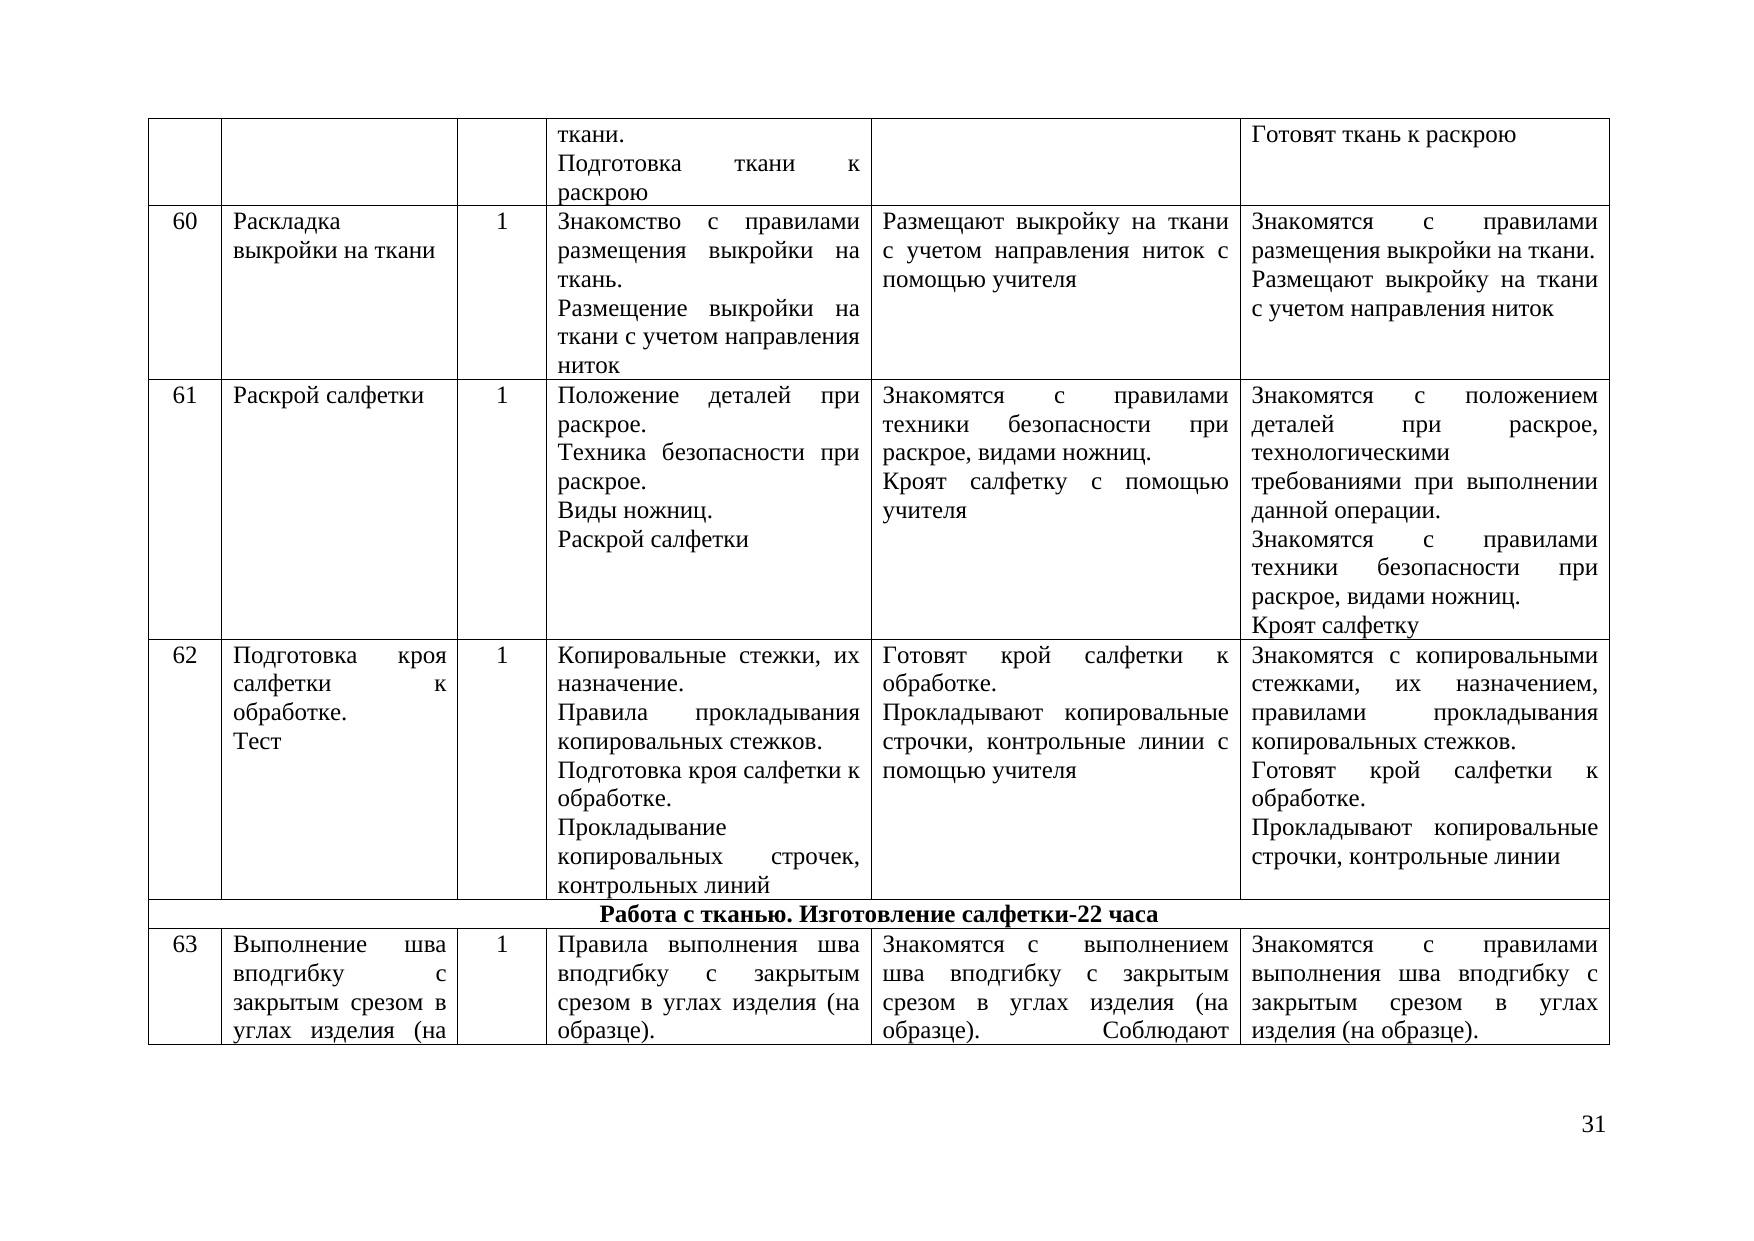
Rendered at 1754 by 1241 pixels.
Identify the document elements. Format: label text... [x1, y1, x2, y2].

table_cell Знакомятся с положением деталей при раскрое, технологическими требованиями при выполнении данной операции. Знакомятся с правилами техники безопасности при раскрое, видами ножниц. Кроят салфетку [1241, 380, 1609, 639]
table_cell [1241, 929, 1609, 1044]
table_cell Готовят крой салфетки к обработке. Прокладывают копировальные строчки, контрольные линии с помощью учителя [872, 640, 1240, 898]
table_cell Раскладка выкройки на ткани [222, 206, 457, 379]
table_cell 60 [149, 206, 221, 379]
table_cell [222, 119, 457, 205]
table_cell 59 [149, 119, 221, 205]
table_cell Знакомство с правилами размещения выкройки на ткань. Размещение выкройки на ткани с учетом направления ниток [547, 206, 871, 379]
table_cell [872, 929, 1240, 1044]
table_cell 1 [458, 929, 546, 1044]
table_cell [872, 119, 1240, 205]
table_cell Размещают выкройку на ткани с учетом направления ниток с помощью учителя [872, 206, 1240, 379]
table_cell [222, 929, 457, 1044]
table_cell 63 [149, 929, 221, 1044]
table_cell 1 [458, 640, 546, 898]
table_cell 1 [458, 119, 546, 205]
table_cell Подготовка кроя салфетки к обработке. Тест [222, 640, 457, 898]
table_cell Копировальные стежки, их назначение. Правила прокладывания копировальных стежков. Подготовка кроя салфетки к обработке. Прокладывание копировальных строчек, контрольных линий [547, 640, 871, 898]
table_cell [1241, 119, 1609, 205]
table_cell Знакомятся с правилами техники безопасности при раскрое, видами ножниц. Кроят салфетку с помощью учителя [872, 380, 1240, 639]
table_cell Работа с тканью. Изготовление салфетки-22 часа [149, 900, 1609, 928]
table_cell Знакомятся с копировальными стежками, их назначением, правилами прокладывания копировальных стежков. Готовят крой салфетки к обработке. Прокладывают копировальные строчки, контрольные линии [1241, 640, 1609, 898]
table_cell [547, 929, 871, 1044]
table_cell Знакомятся с правилами размещения выкройки на ткани. Размещают выкройку на ткани с учетом направления ниток [1241, 206, 1609, 379]
table_cell 1 [458, 206, 546, 379]
table_cell 1 [458, 380, 546, 639]
table_cell Раскрой салфетки [222, 380, 457, 639]
table_cell 61 [149, 380, 221, 639]
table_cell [547, 119, 871, 205]
table_cell 62 [149, 640, 221, 898]
table_cell Положение деталей при раскрое. Техника безопасности при раскрое. Виды ножниц. Раскрой салфетки [547, 380, 871, 639]
